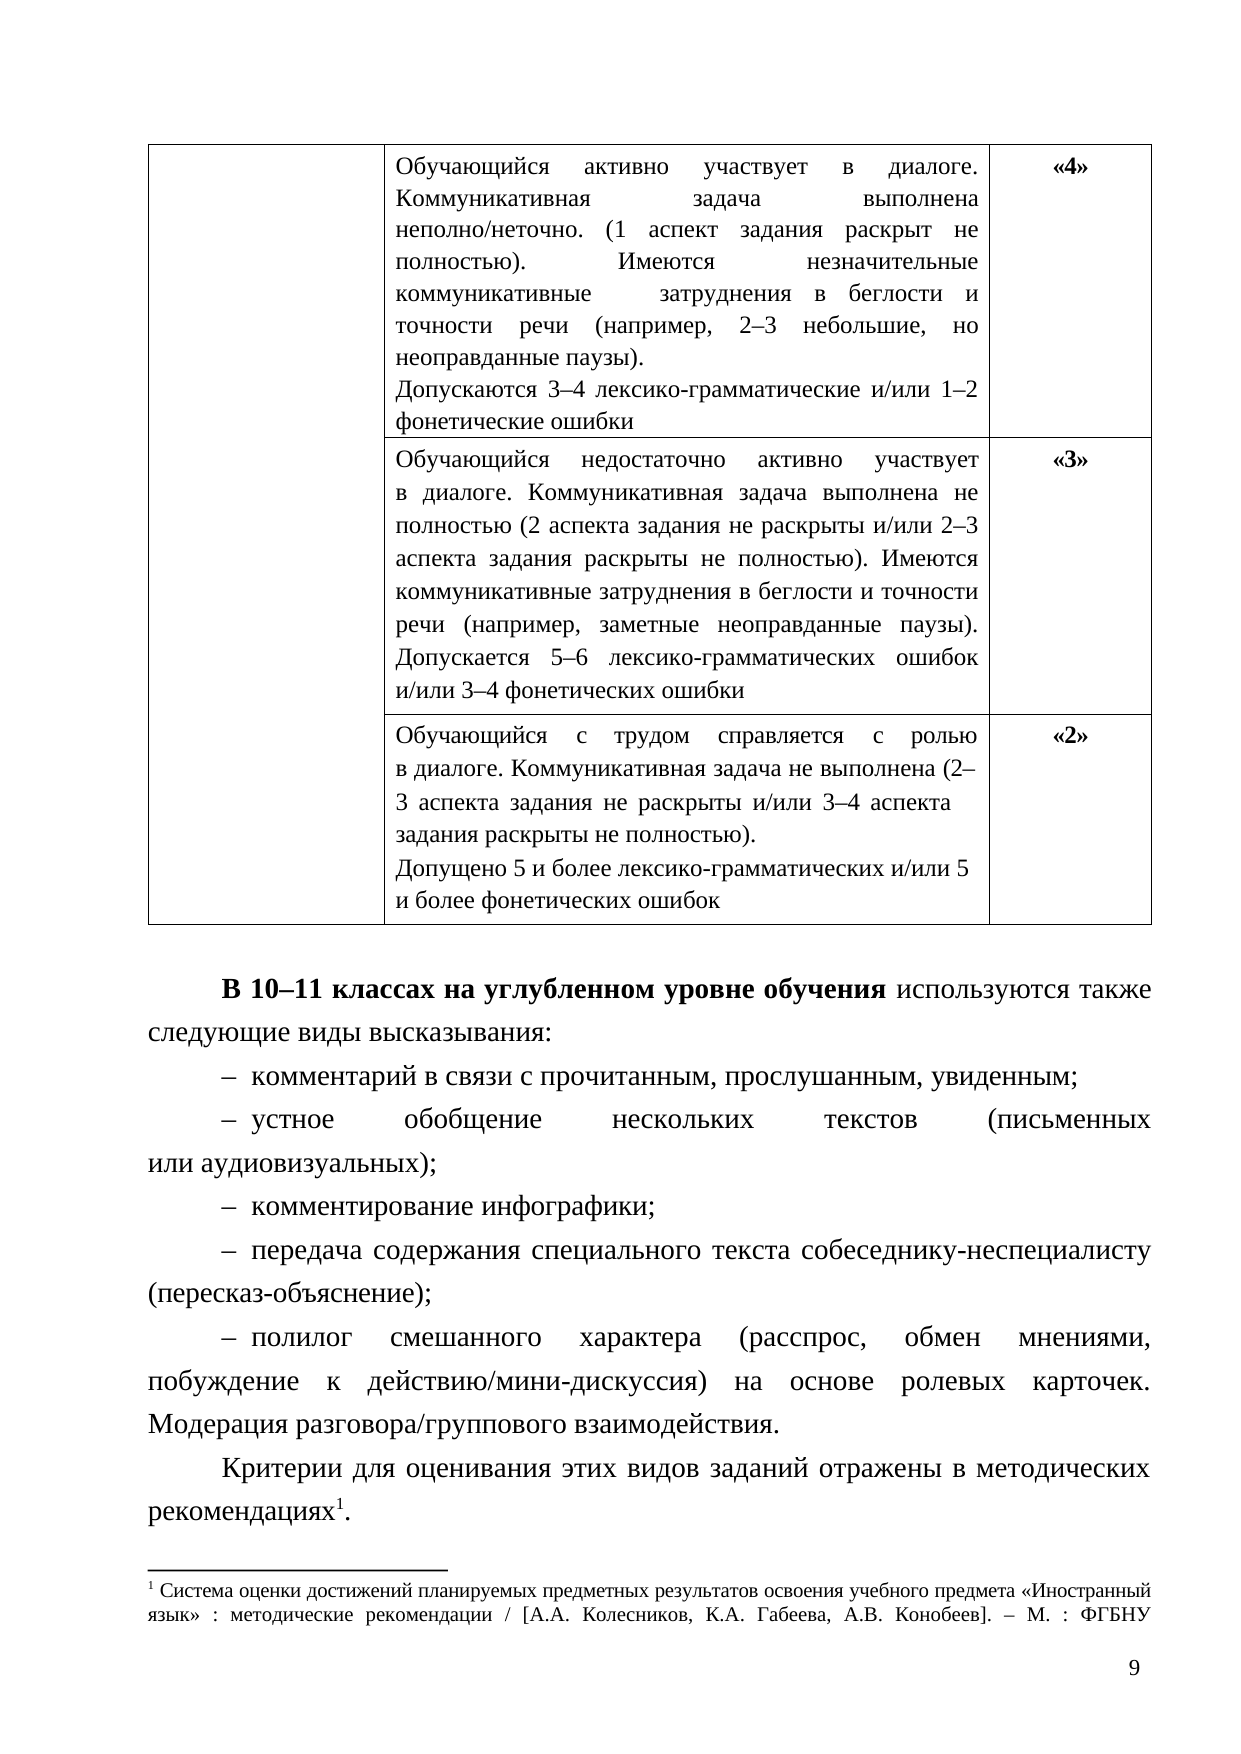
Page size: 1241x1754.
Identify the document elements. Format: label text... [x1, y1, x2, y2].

table_cell «3» [990, 438, 1151, 713]
table_cell «2» [990, 715, 1151, 924]
list комментарий в связи с прочитанным, прослушанным, увиденным; [221, 1058, 1166, 1091]
table_header [149, 145, 384, 924]
text Критерии для оценивания этих видов заданий отражены в методических рекомендациях1. [148, 1450, 1151, 1527]
table_cell Обучающийся с трудом справляется с ролью в диалоге. Коммуникативная задача не выполнена (2– 3 аспекта задания не раскрыты и/или 3–4 аспекта задания раскрыты не полностью). Допущено 5 и более лексико-грамматических и/или 5 и более фонетических ошибок [385, 715, 989, 924]
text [148, 1578, 1152, 1626]
list полилог смешанного характера (расспрос, обмен мнениями, побуждение к действию/мини-дискуссия) на основе ролевых карточек. Модерация разговора/группового взаимодействия. [148, 1319, 1151, 1440]
list устное обобщение нескольких текстов (письменных или аудиовизуальных); [148, 1101, 1151, 1178]
table_header Обучающийся активно участвует в диалоге. Коммуникативная задача выполнена неполно/неточно. (1 аспект задания раскрыт не полностью). Имеются незначительные коммуникативные затруднения в беглости и точности речи (например, 2–3 небольшие, но неоправданные паузы). Допускаются 3–4 лексико-грамматические и/или 1–2 фонетические ошибки [385, 145, 989, 437]
text В 10–11 классах на углубленном уровне обучения используются также следующие виды высказывания: [148, 971, 1152, 1048]
table_header «4» [990, 145, 1151, 437]
list комментирование инфографики; [221, 1188, 1166, 1222]
table_cell Обучающийся недостаточно активно участвует в диалоге. Коммуникативная задача выполнена не полностью (2 аспекта задания не раскрыты и/или 2–3 аспекта задания раскрыты не полностью). Имеются коммуникативные затруднения в беглости и точности речи (например, заметные неоправданные паузы). Допускается 5–6 лексико-грамматических ошибок и/или 3–4 фонетических ошибки [385, 438, 989, 713]
list передача содержания специального текста собеседнику-неспециалисту (пересказ-объяснение); [148, 1232, 1152, 1309]
